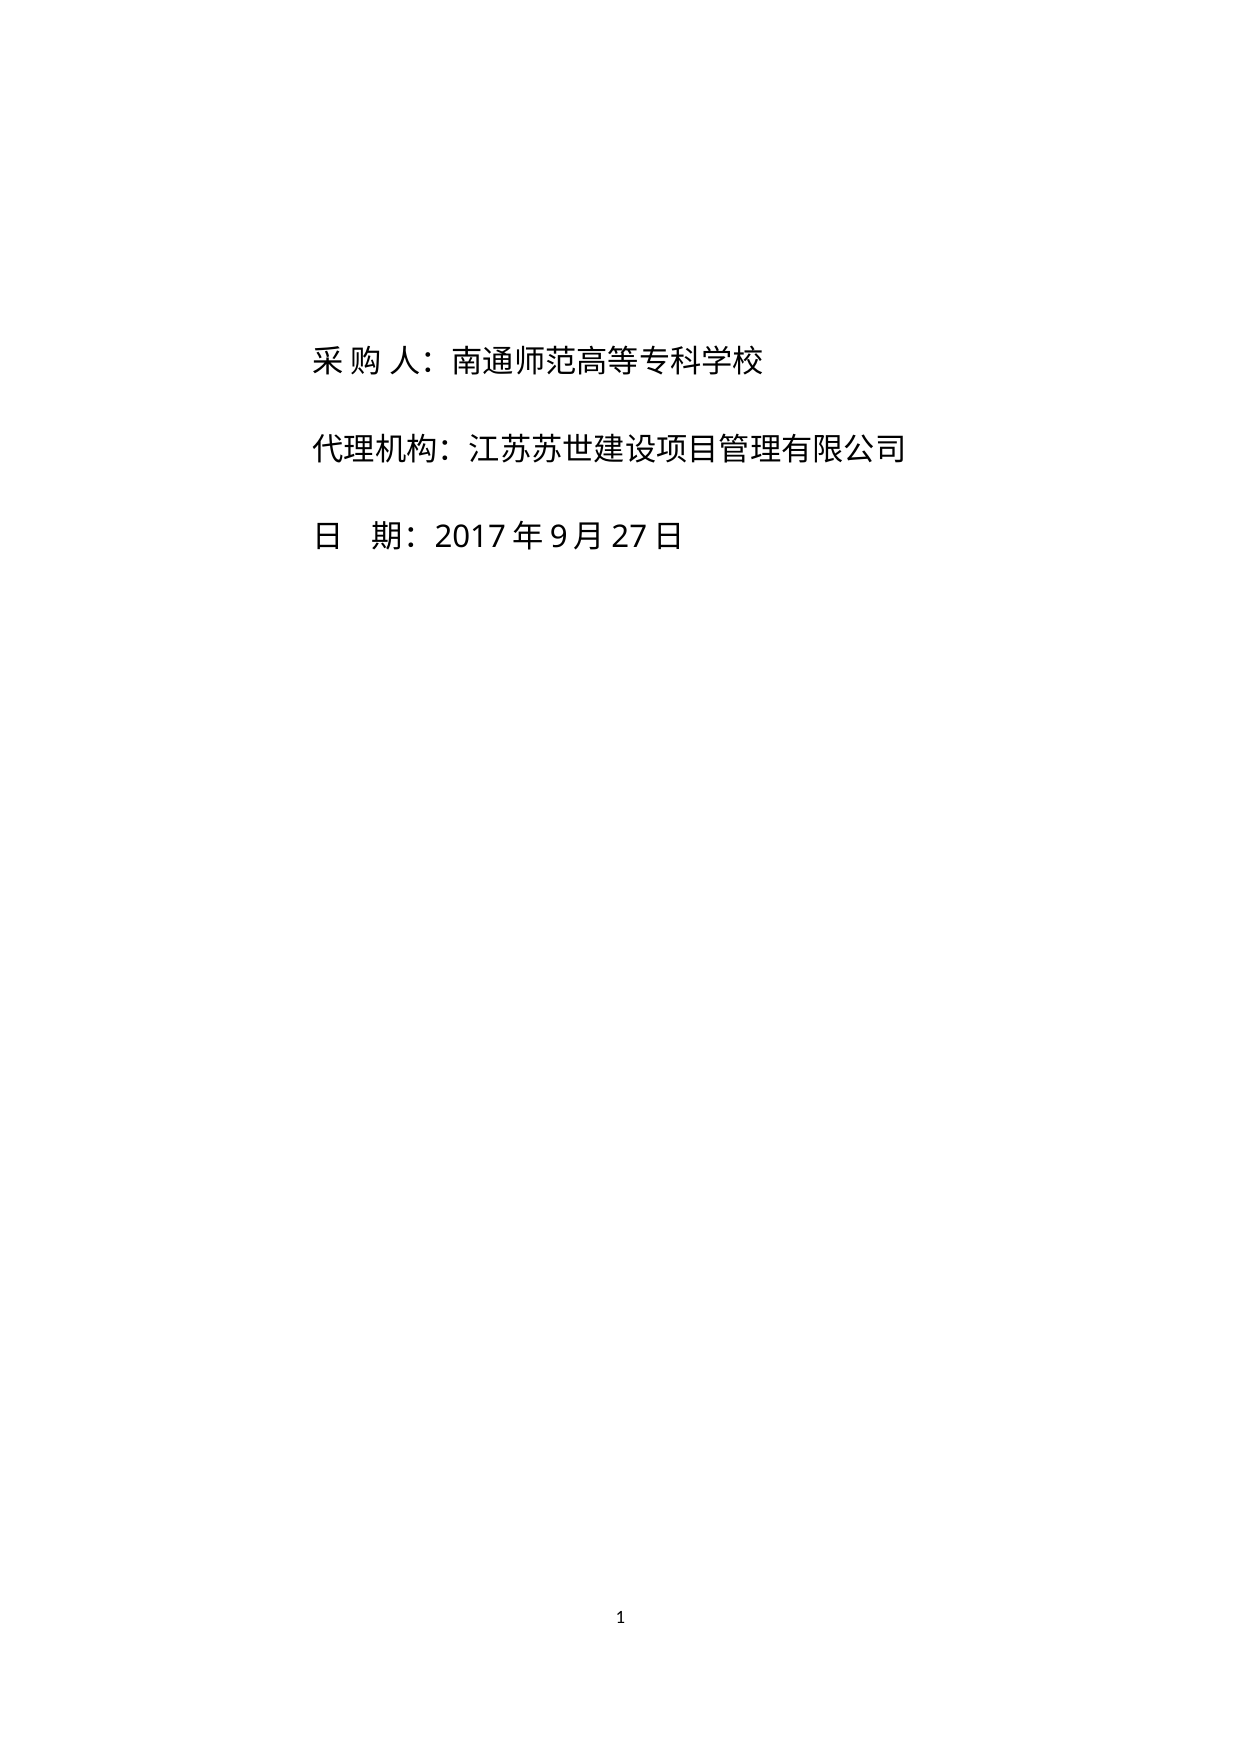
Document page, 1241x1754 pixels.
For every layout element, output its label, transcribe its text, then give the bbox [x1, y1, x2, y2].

text 日 期：2017年9月27日 [187, 501, 1053, 566]
text 代理机构：江苏苏世建设项目管理有限公司 [187, 414, 1053, 479]
text 采 购 人：南通师范高等专科学校 [187, 326, 1053, 391]
